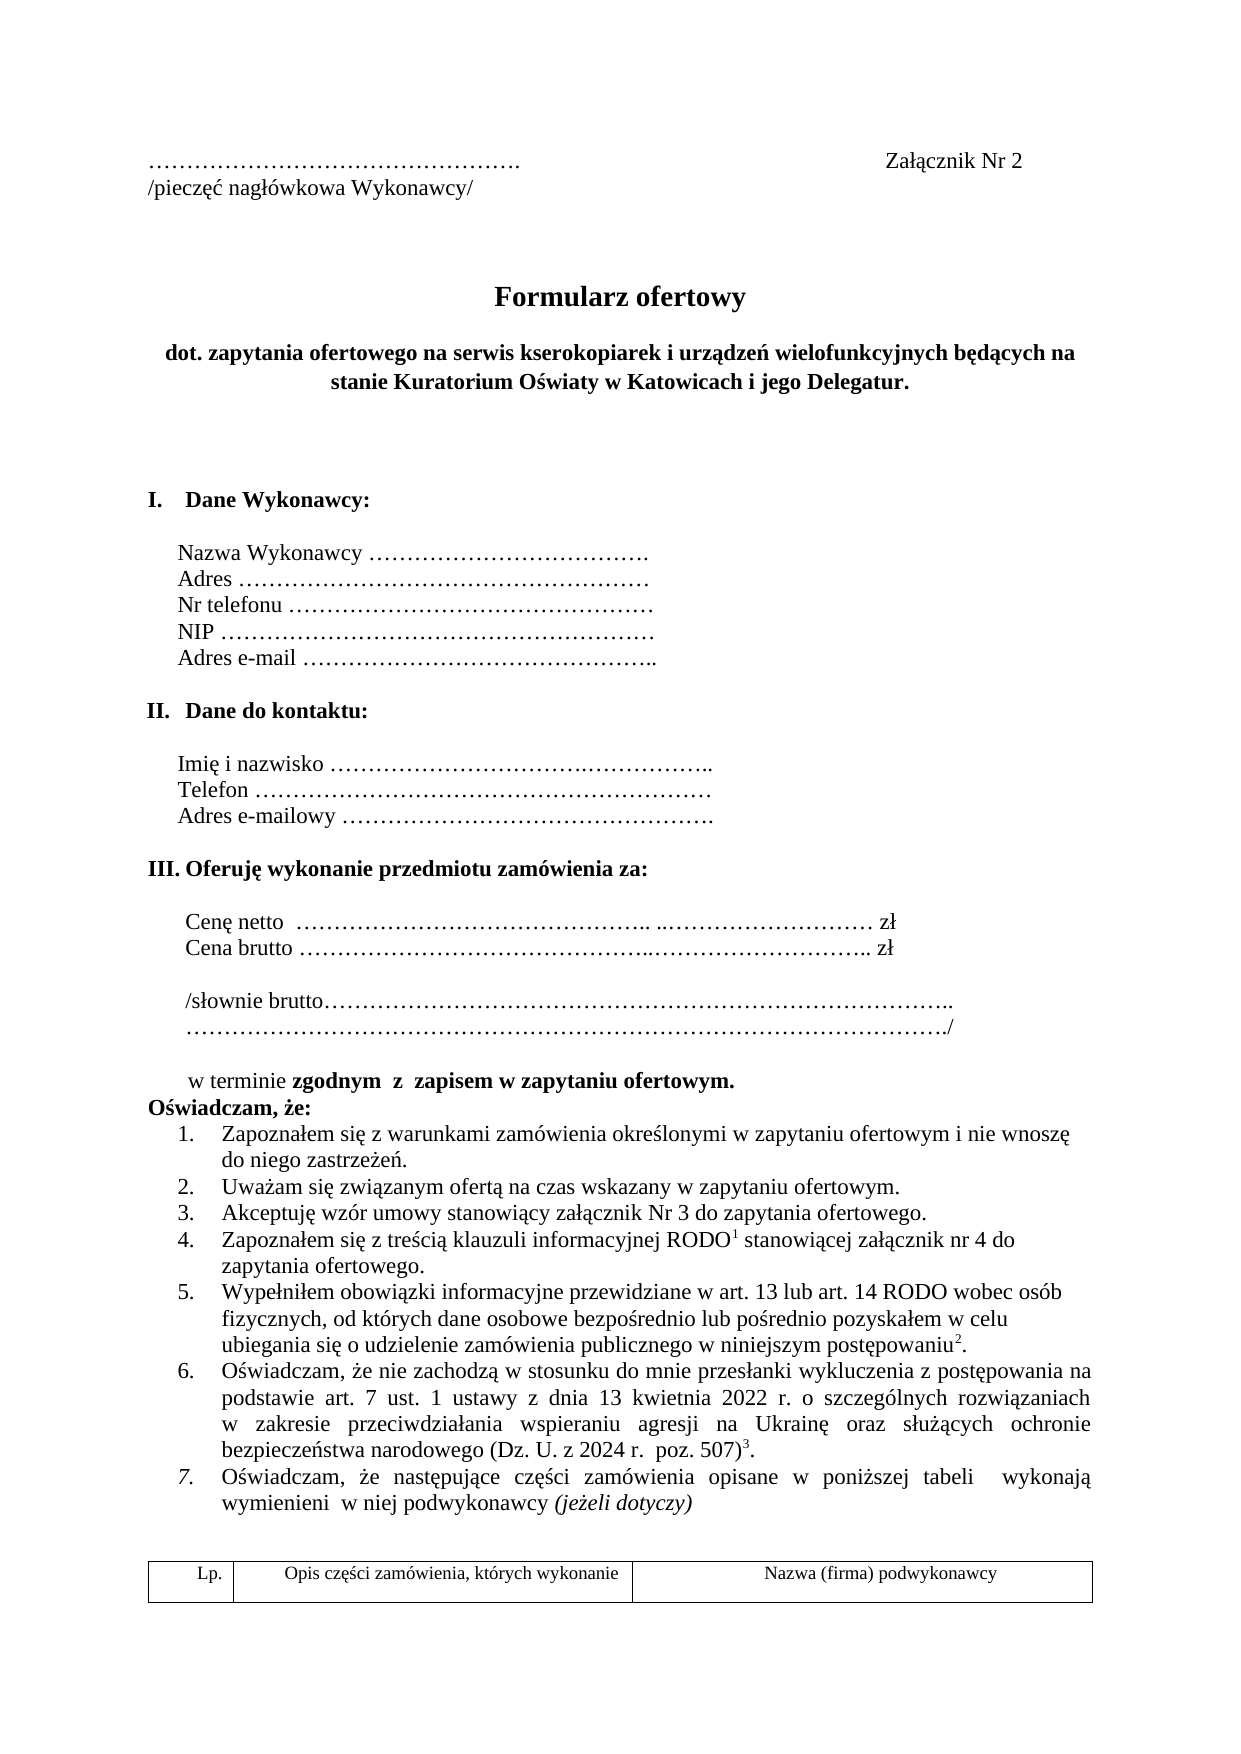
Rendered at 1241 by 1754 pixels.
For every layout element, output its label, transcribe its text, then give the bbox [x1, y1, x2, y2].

list Oświadczam, że nie zachodzą w stosunku do mnie przesłanki wykluczenia z postępowania na podstawie art. 7 ust. 1 ustawy z dnia 13 kwietnia 2022 r. o szczególnych rozwiązaniach w zakresie przeciwdziałania wspieraniu agresji na Ukrainę oraz służących ochronie bezpieczeństwa narodowego (Dz. U. z 2024 r. poz. 507)3. [177, 1357, 1093, 1463]
list Zapoznałem się z treścią klauzuli informacyjnej RODO1 stanowiącej załącznik nr 4 do [177, 1226, 1093, 1252]
text Nazwa Wykonawcy ………………………………. [177, 539, 1093, 565]
list Wypełniłem obowiązki informacyjne przewidziane w art. 13 lub art. 14 RODO wobec osób fizycznych, od których dane osobowe bezpośrednio lub pośrednio pozyskałem w celu ubiegania się o udzielenie zamówienia publicznego w niniejszym postępowaniu2. [177, 1278, 1093, 1357]
list Zapoznałem się z warunkami zamówienia określonymi w zapytaniu ofertowym i nie wnoszę do niego zastrzeżeń. [177, 1120, 1093, 1173]
text NIP ………………………………………………… [177, 618, 1093, 644]
text w terminie zgodnym z zapisem w zapytaniu ofertowym. [148, 1067, 1093, 1094]
text /słownie brutto……………………………………………………………………….. [148, 987, 1093, 1013]
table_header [234, 1562, 632, 1602]
list Oferuję wykonanie przedmiotu zamówienia za: [148, 855, 1093, 881]
text Formularz ofertowy [148, 279, 1093, 313]
table_header Lp. [149, 1562, 233, 1602]
text Cena brutto ………………………………………..……………………….. zł [148, 934, 1093, 960]
text Telefon …………………………………………………… [177, 776, 1093, 802]
list Akceptuję wzór umowy stanowiący załącznik Nr 3 do zapytania ofertowego. [177, 1199, 1093, 1226]
list Dane Wykonawcy: [148, 486, 1093, 512]
text …………………………………………. Załącznik Nr 2 /pieczęć nagłówkowa Wykonawcy/ [148, 148, 1093, 200]
text Oświadczam, że: [148, 1094, 1093, 1120]
list Oświadczam, że następujące części zamówienia opisane w poniższej tabeli wykonają wymienieni w niej podwykonawcy (jeżeli dotyczy) [177, 1463, 1093, 1516]
text Cenę netto ……………………………………….. ..……………………… zł [148, 908, 1093, 934]
text zapytania ofertowego. [221, 1252, 1093, 1278]
text Adres e-mail ……………………………………….. [177, 644, 1093, 671]
text Nr telefonu ………………………………………… [177, 591, 1093, 618]
text dot. zapytania ofertowego na serwis kserokopiarek i urządzeń wielofunkcyjnych będących na stanie Kuratorium Oświaty w Katowicach i jego Delegatur. [148, 339, 1093, 394]
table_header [633, 1562, 1092, 1602]
list Dane do kontaktu: [146, 697, 1093, 723]
text ………………………………………………………………………………………./ [148, 1013, 1093, 1039]
text Adres ……………………………………………… [162, 565, 1093, 591]
text Imię i nazwisko …………………………….…………….. [177, 749, 1093, 776]
text Adres e-mailowy …………………………………………. [177, 802, 1093, 829]
list Uważam się związanym ofertą na czas wskazany w zapytaniu ofertowym. [177, 1173, 1093, 1199]
